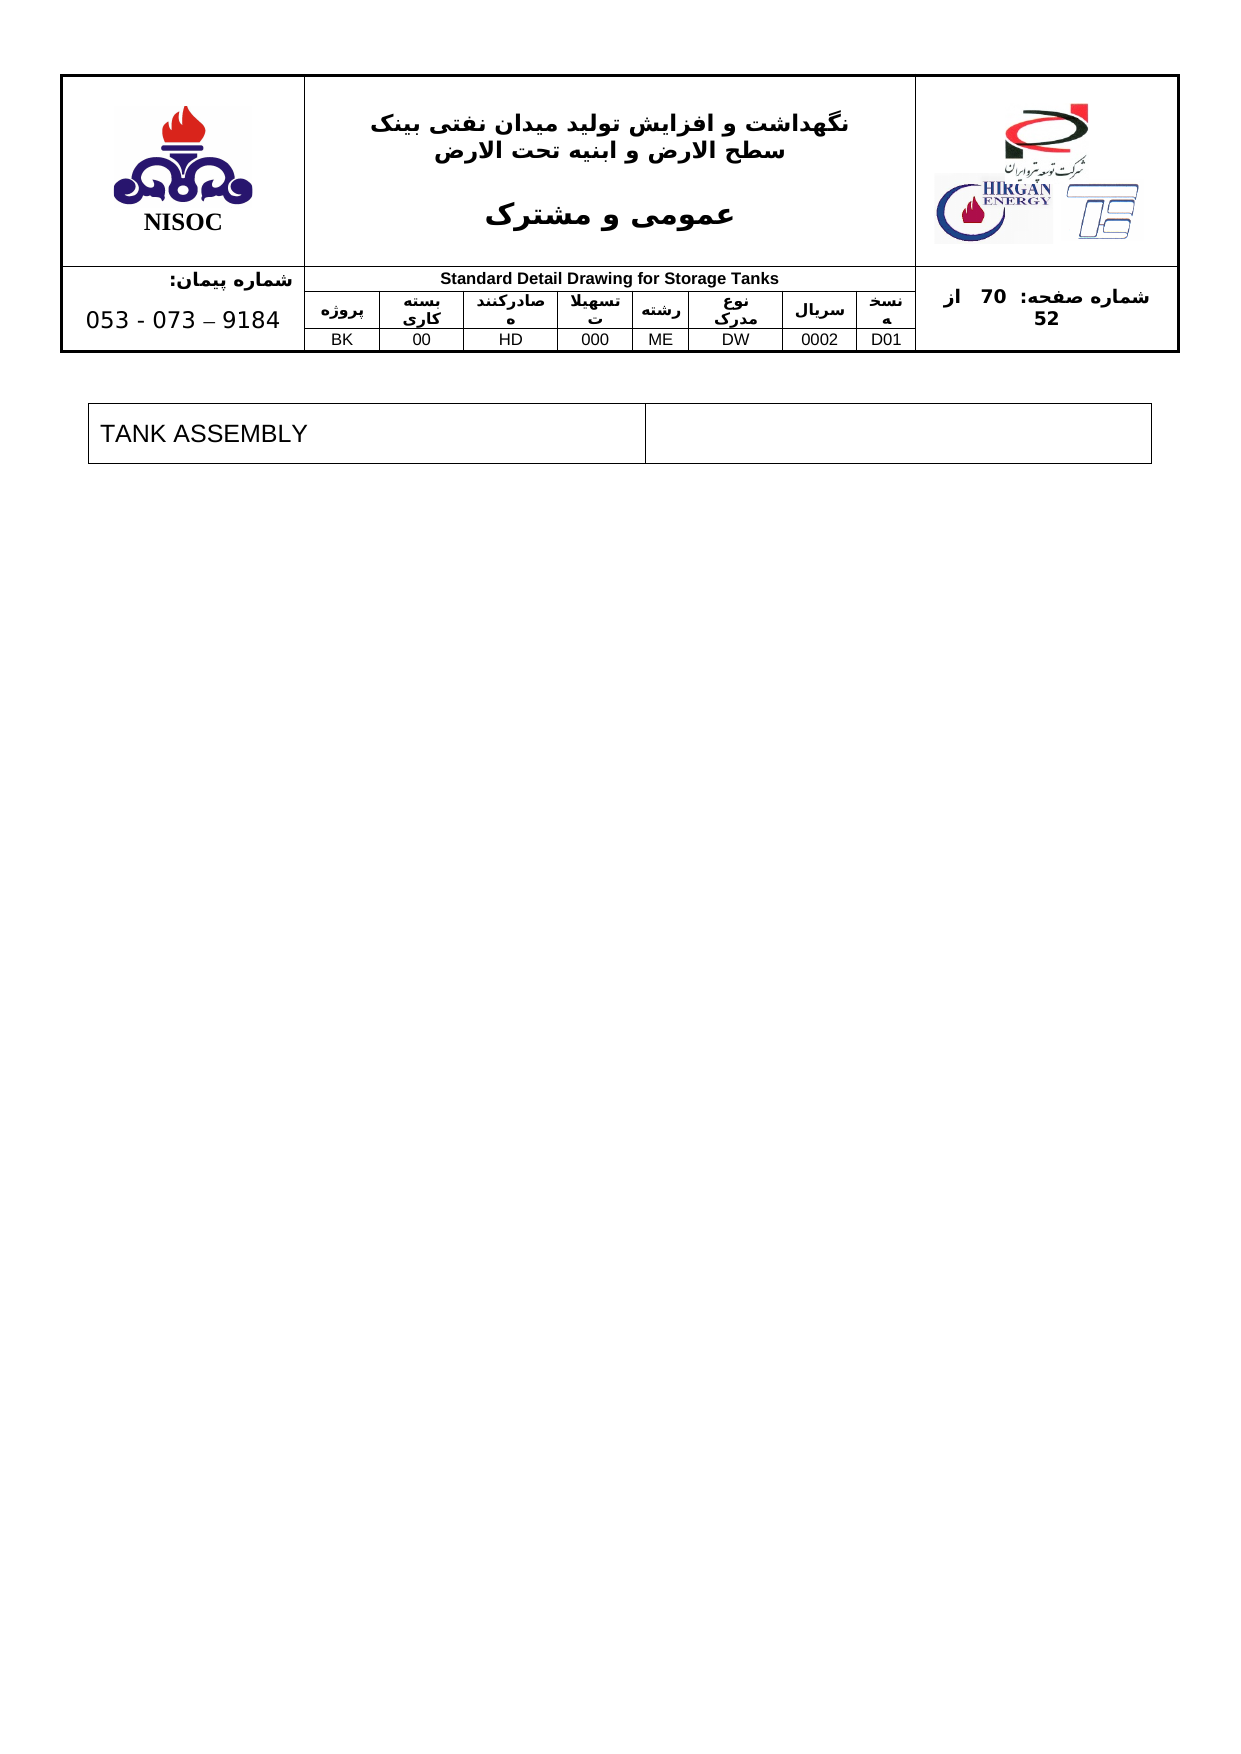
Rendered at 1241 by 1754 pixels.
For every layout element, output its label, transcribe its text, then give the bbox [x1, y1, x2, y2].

picture [113, 106, 253, 208]
table_header [892, 404, 1151, 463]
table_header [646, 404, 892, 463]
picture [934, 103, 1089, 244]
table_header TANK ASSEMBLY [89, 404, 645, 463]
